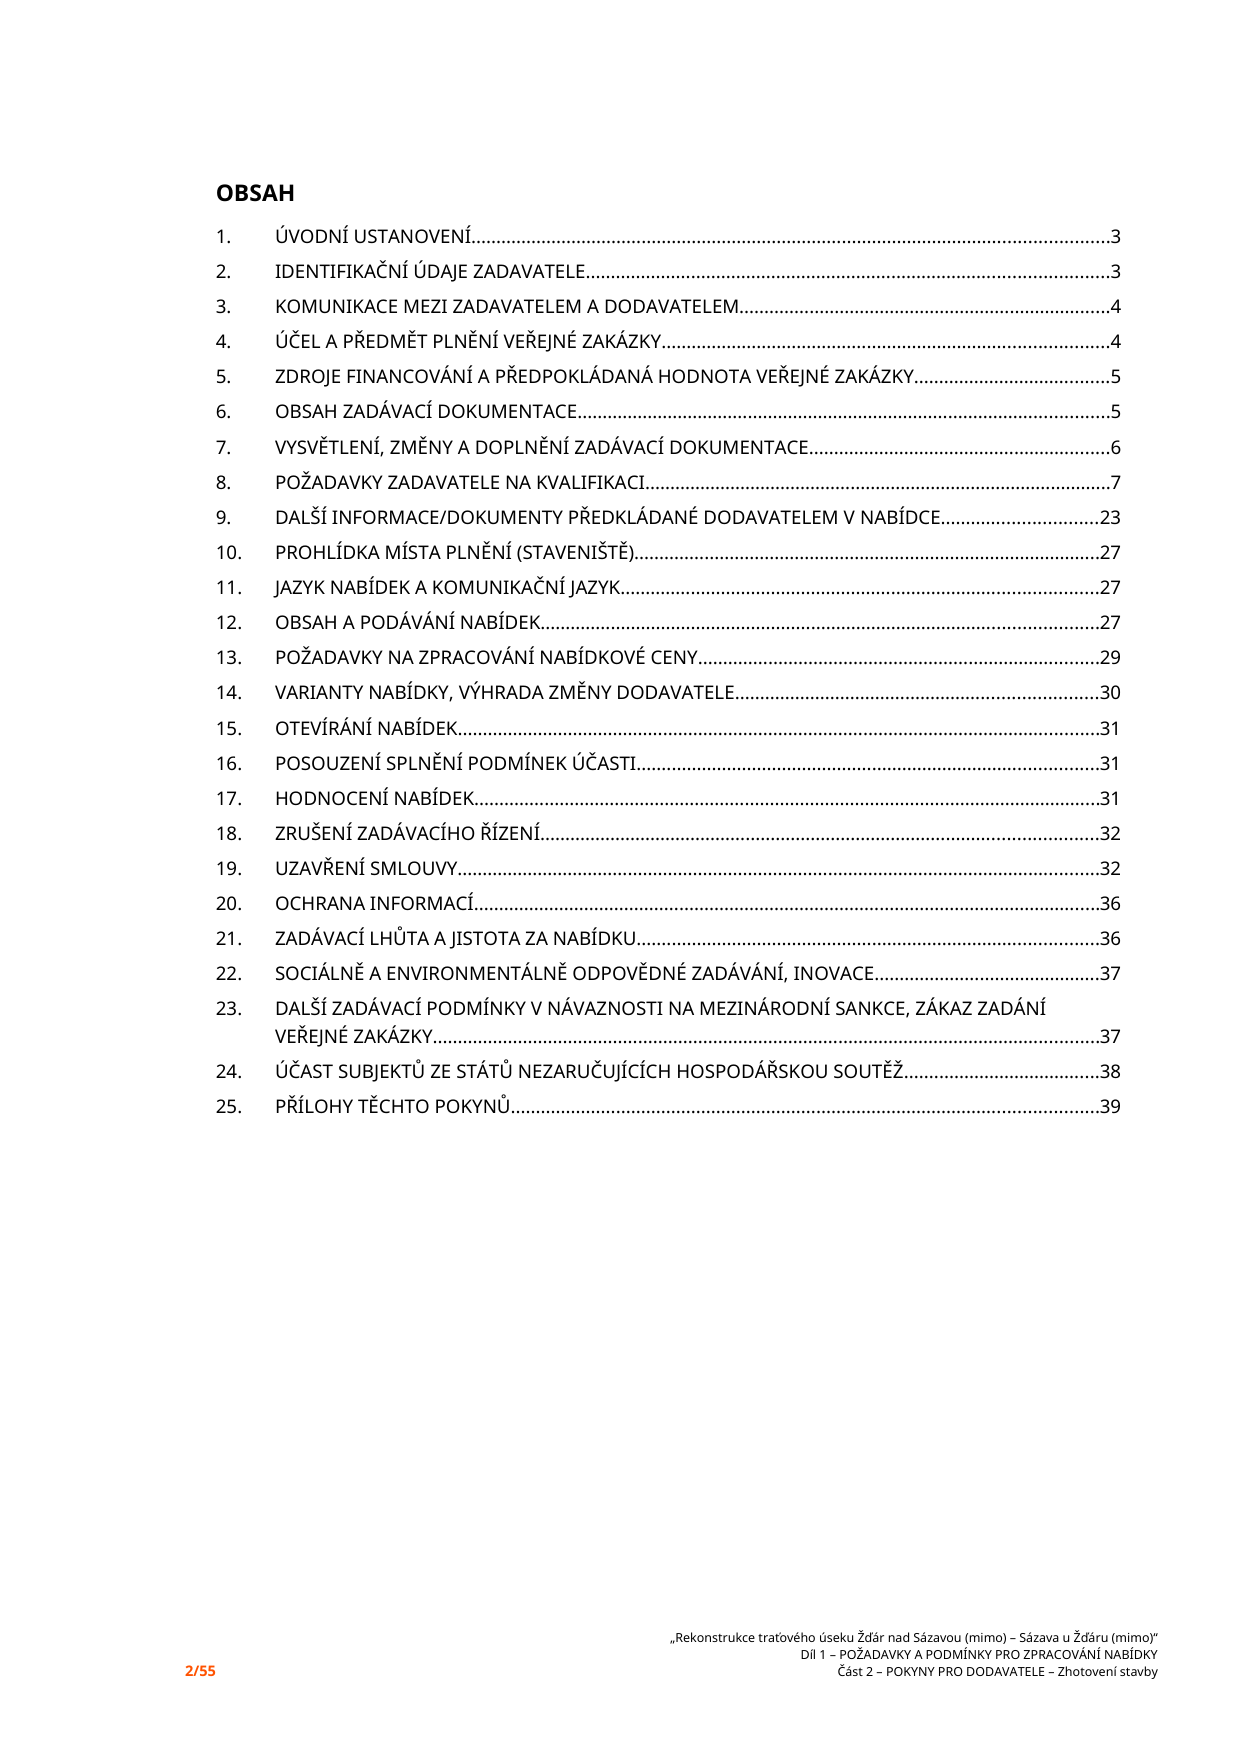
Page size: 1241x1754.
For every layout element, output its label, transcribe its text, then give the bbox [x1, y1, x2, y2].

text 13. POŽADAVKY NA ZPRACOVÁNÍ NABÍDKOVÉ CENY 29 [216, 644, 1122, 670]
text 18. ZRUŠENÍ ZADÁVACÍHO ŘÍZENÍ 32 [216, 820, 1122, 846]
text 21. ZADÁVACÍ LHŮTA A JISTOTA ZA NABÍDKU 36 [216, 925, 1122, 951]
text 8. POŽADAVKY ZADAVATELE NA KVALIFIKACI 7 [216, 469, 1122, 494]
text 19. UZAVŘENÍ SMLOUVY 32 [216, 855, 1122, 881]
text 1. ÚVODNÍ USTANOVENÍ 3 [216, 223, 1122, 249]
text 14. VARIANTY NABÍDKY, VÝHRADA ZMĚNY DODAVATELE 30 [216, 680, 1122, 705]
text 15. OTEVÍRÁNÍ NABÍDEK 31 [216, 715, 1122, 740]
text 3. KOMUNIKACE MEZI ZADAVATELEM a DODAVATELEM 4 [216, 293, 1122, 319]
text 4. ÚČEL a PŘEDMĚT PLNĚNÍ VEŘEJNÉ ZAKÁZKY 4 [216, 329, 1122, 354]
text 12. OBSAH a PODÁVÁNÍ NABÍDEK 27 [216, 609, 1122, 635]
text 9. DALŠÍ INFORMACE/DOKUMENTY PŘEDKLÁDANÉ DODAVATELEM v NABÍDCE 23 [216, 504, 1122, 530]
text 5. ZDROJE FINANCOVÁNÍ a PŘEDPOKLÁDANÁ HODNOTA VEŘEJNÉ ZAKÁZKY 5 [216, 364, 1122, 389]
text 22. SOCIÁLNĚ A ENVIRONMENTÁLNĚ ODPOVĚDNÉ ZADÁVÁNÍ, INOVACE 37 [216, 961, 1122, 986]
text 17. HODNOCENÍ NABÍDEK 31 [216, 785, 1122, 811]
text 11. JAZYK NABÍDEK A KOMUNIKAČNÍ JAZYK 27 [216, 574, 1122, 600]
text 24. Účast subjektů ze států nezaručujících hospodářskou soutěž 38 [216, 1058, 1122, 1083]
text 23. Další zadávací podmínky v návaznosti na MEZINÁRODNÍ sankce, zákaz zadání veřejné zakázky 37 [216, 996, 1122, 1049]
text Obsah [216, 176, 1122, 208]
text 20. OCHRANA INFORMACÍ 36 [216, 890, 1122, 916]
text 7. VYSVĚTLENÍ, ZMĚNY a DOPLNĚNÍ ZADÁVACÍ DOKUMENTACE 6 [216, 434, 1122, 459]
text 16. POSOUZENÍ SPLNĚNÍ PODMÍNEK ÚČASTI 31 [216, 750, 1122, 775]
text 10. PROHLÍDKA MÍSTA PLNĚNÍ (STAVENIŠTĚ) 27 [216, 539, 1122, 565]
text 2. IDENTIFIKAČNÍ ÚDAJE ZADAVATELE 3 [216, 258, 1122, 284]
text 6. OBSAH ZADÁVACÍ DOKUMENTACE 5 [216, 399, 1122, 424]
text 25. PŘÍLOHY TĚCHTO POKYNŮ 39 [216, 1093, 1122, 1118]
